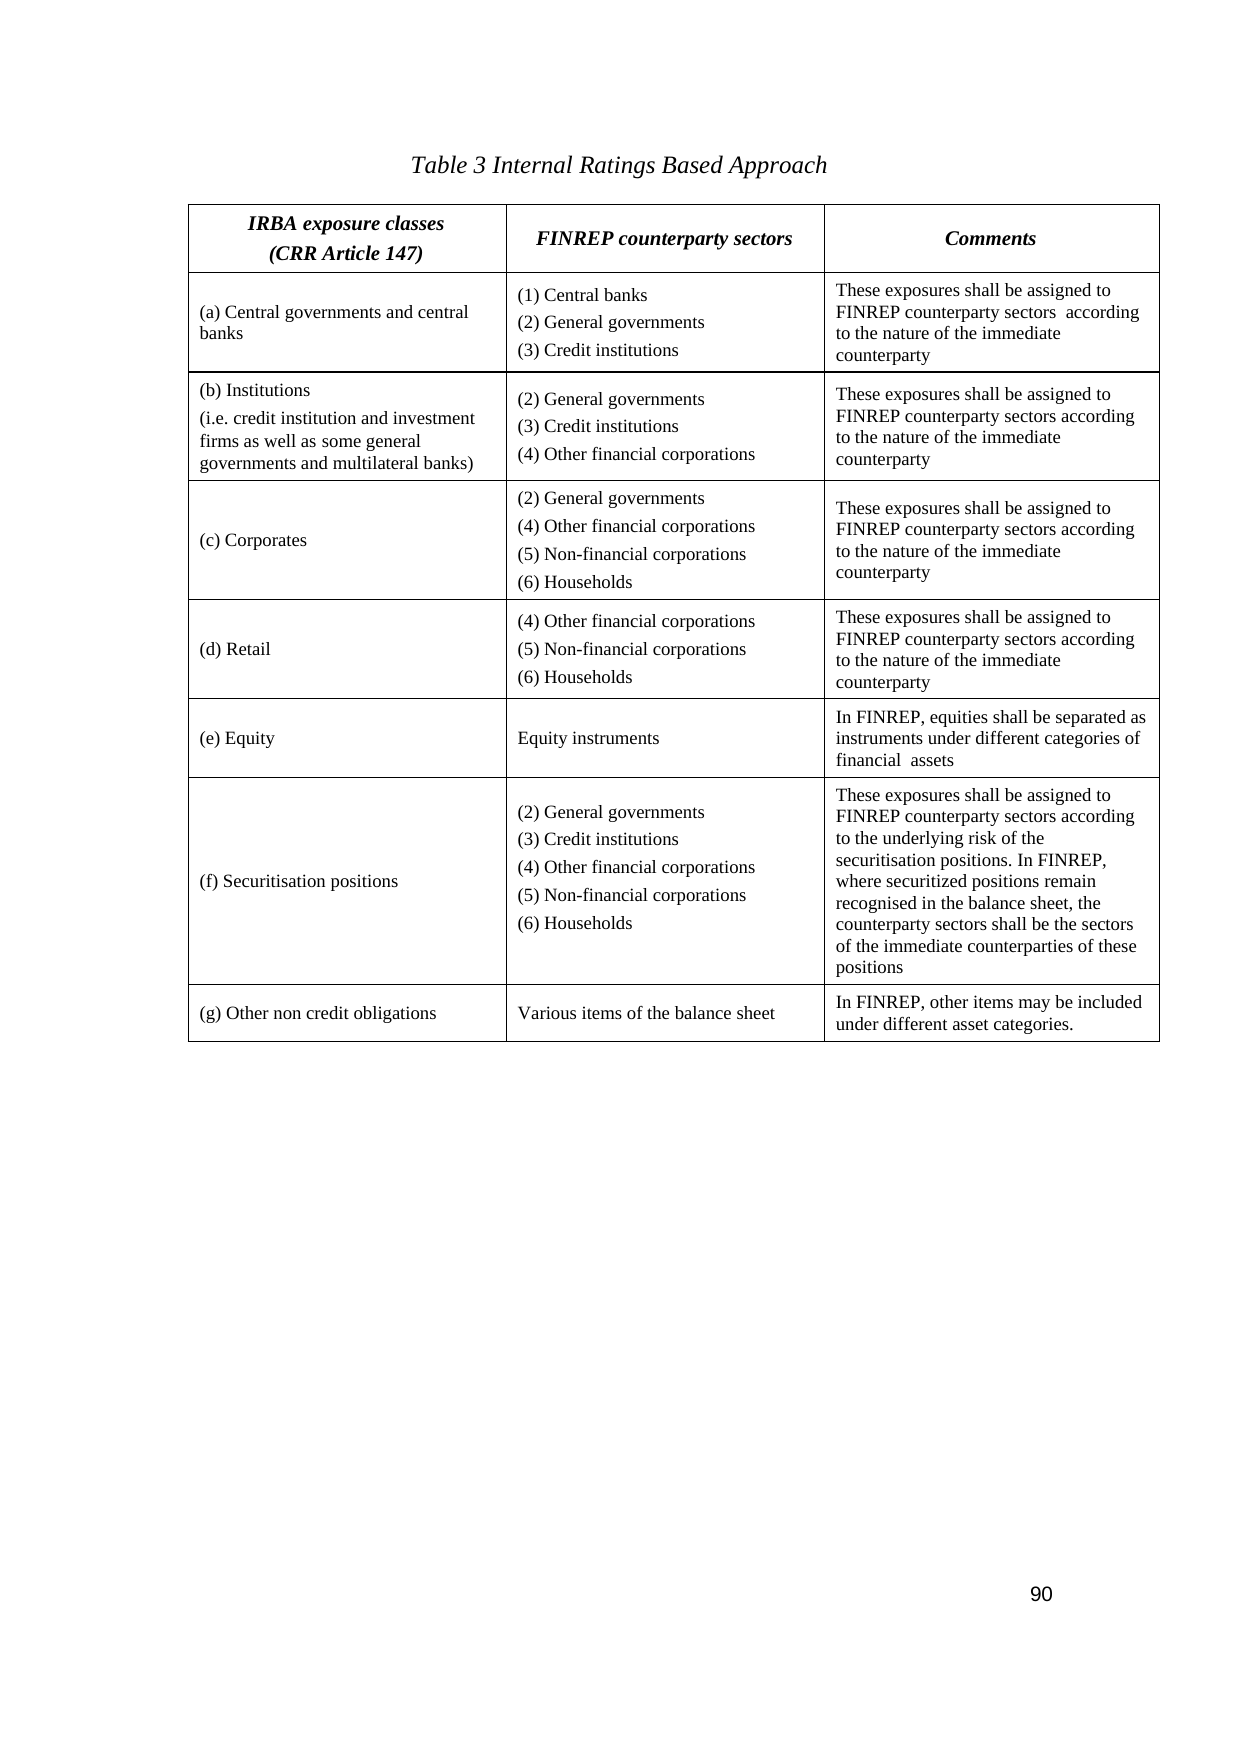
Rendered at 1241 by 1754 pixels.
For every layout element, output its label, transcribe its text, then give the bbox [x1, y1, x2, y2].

table_cell (2) General governments (3) Credit institutions (4) Other financial corporations [507, 373, 824, 480]
table_cell (g) Other non credit obligations [189, 985, 506, 1041]
table_cell (1) Central banks (2) General governments (3) Credit institutions [507, 273, 824, 371]
table_cell These exposures shall be assigned to FINREP counterparty sectors according to the underlying risk of the securitisation positions. In FINREP, where securitized positions remain recognised in the balance sheet, the counterparty sectors shall be the sectors of the immediate counterparties of these positions [825, 778, 1159, 984]
table_cell (a) Central governments and central banks [189, 273, 506, 371]
table_cell In FINREP, other items may be included under different asset categories. [825, 985, 1159, 1041]
table_cell Equity instruments [507, 699, 824, 777]
table_cell (b) Institutions (i.e. credit institution and investment firms as well as some general governments and multilateral banks) [189, 373, 506, 480]
table_cell These exposures shall be assigned to FINREP counterparty sectors according to the nature of the immediate counterparty [825, 273, 1159, 371]
table_cell These exposures shall be assigned to FINREP counterparty sectors according to the nature of the immediate counterparty [825, 600, 1159, 698]
table_cell (c) Corporates [189, 481, 506, 598]
table_cell These exposures shall be assigned to FINREP counterparty sectors according to the nature of the immediate counterparty [825, 481, 1159, 598]
table_header IRBA exposure classes (CRR Article 147) [189, 205, 506, 272]
table_header FINREP counterparty sectors [507, 205, 824, 272]
text Table 3 Internal Ratings Based Approach [187, 150, 1053, 179]
table_cell (f) Securitisation positions [189, 778, 506, 984]
table_cell (2) General governments (3) Credit institutions (4) Other financial corporations (5) Non-financial corporations (6) Households [507, 778, 824, 984]
table_cell Various items of the balance sheet [507, 985, 824, 1041]
table_cell (2) General governments (4) Other financial corporations (5) Non-financial corporations (6) Households [507, 481, 824, 598]
table_cell (e) Equity [189, 699, 506, 777]
table_header Comments [825, 205, 1159, 272]
table_cell (d) Retail [189, 600, 506, 698]
table_cell These exposures shall be assigned to FINREP counterparty sectors according to the nature of the immediate counterparty [825, 373, 1159, 480]
table_cell In FINREP, equities shall be separated as instruments under different categories of financial assets [825, 699, 1159, 777]
table_cell (4) Other financial corporations (5) Non-financial corporations (6) Households [507, 600, 824, 698]
